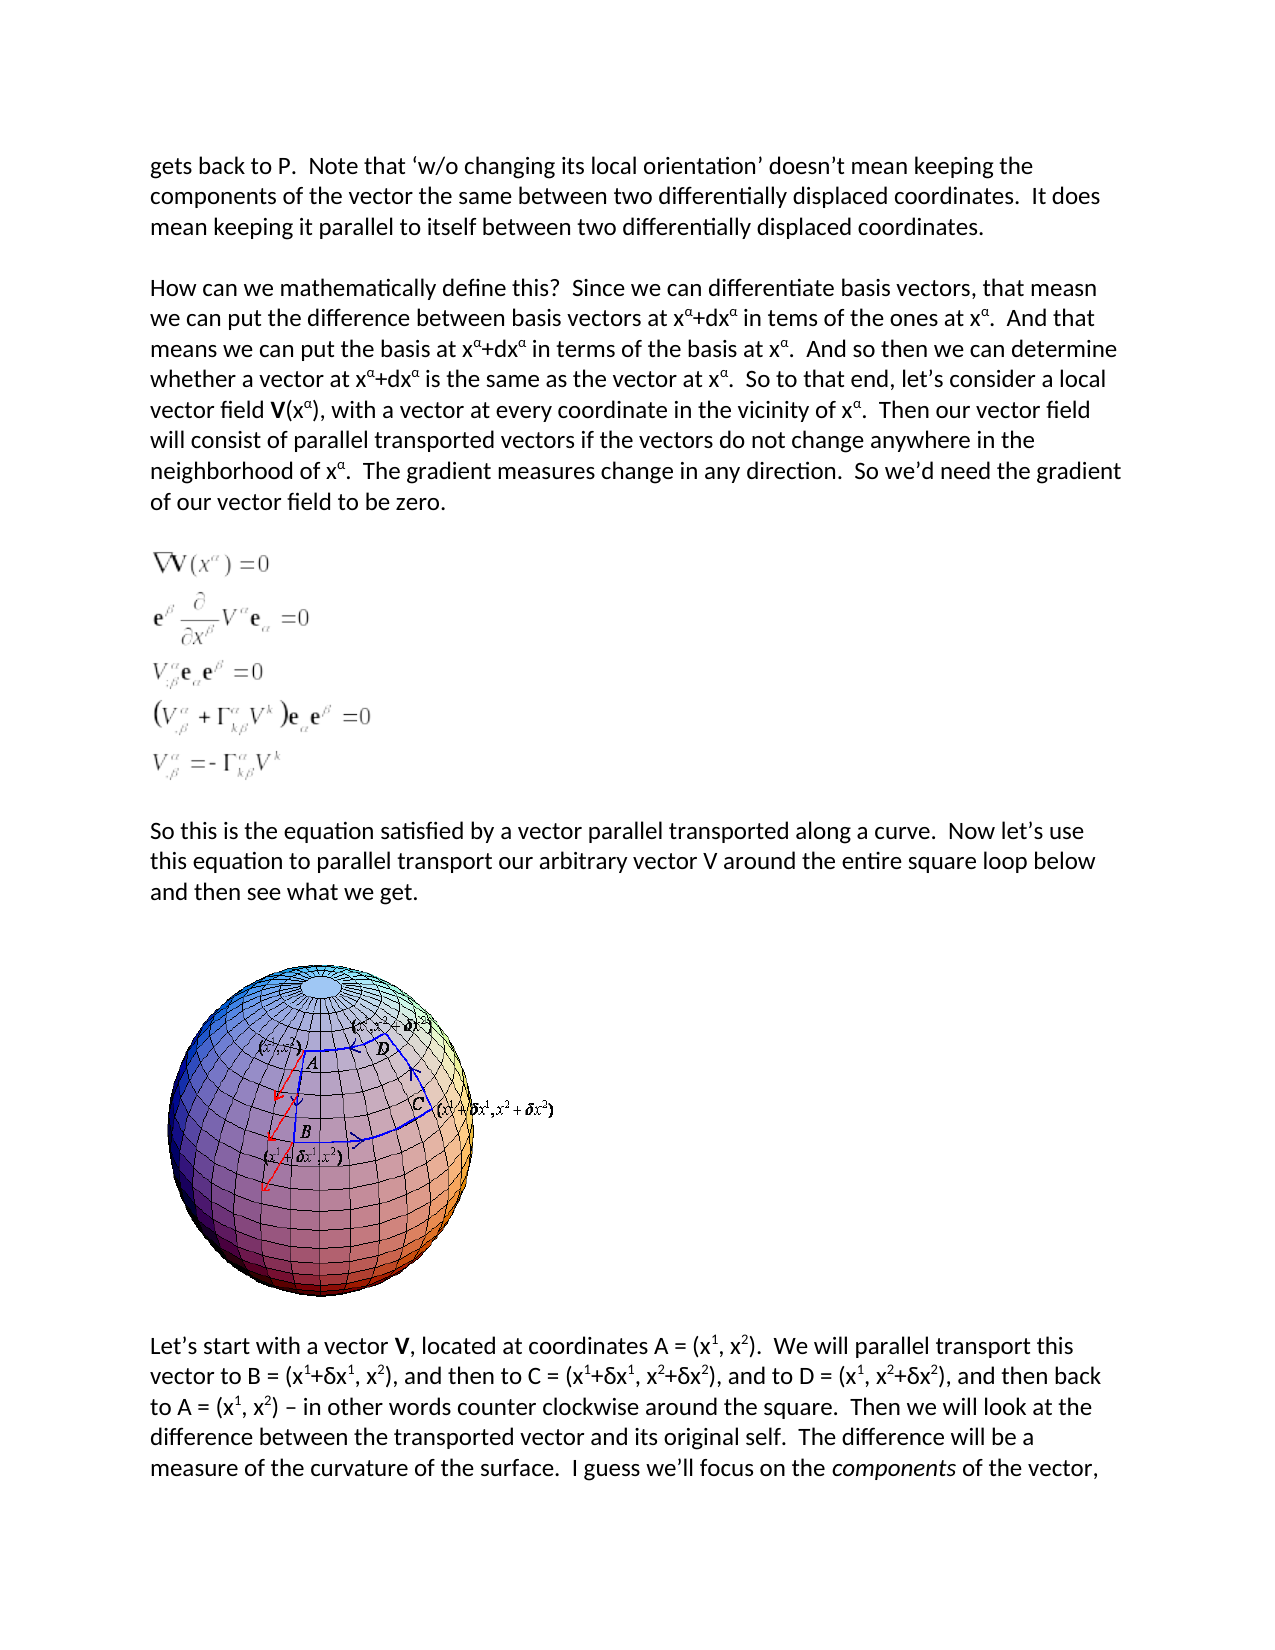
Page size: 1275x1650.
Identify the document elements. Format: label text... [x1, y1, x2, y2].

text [150, 150, 1125, 242]
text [150, 1330, 1125, 1482]
picture [150, 936, 613, 1300]
text How can we mathematically define this? Since we can differentiate basis vectors, that measn we can put the difference between basis vectors at xα+dxα in tems of the ones at xα. And that means we can put the basis at xα+dxα in terms of the basis at xα. And so then we can determine whether a vector at xα+dxα is the same as the vector at xα. So to that end, let’s consider a local vector field V(xα), with a vector at every coordinate in the vicinity of xα. Then our vector field will consist of parallel transported vectors if the vectors do not change anywhere in the neighborhood of xα. The gradient measures change in any direction. So we’d need the gradient of our vector field to be zero. [150, 272, 1125, 516]
text So this is the equation satisfied by a vector parallel transported along a curve. Now let’s use this equation to parallel transport our arbitrary vector V around the entire square loop below and then see what we get. [150, 815, 1125, 906]
